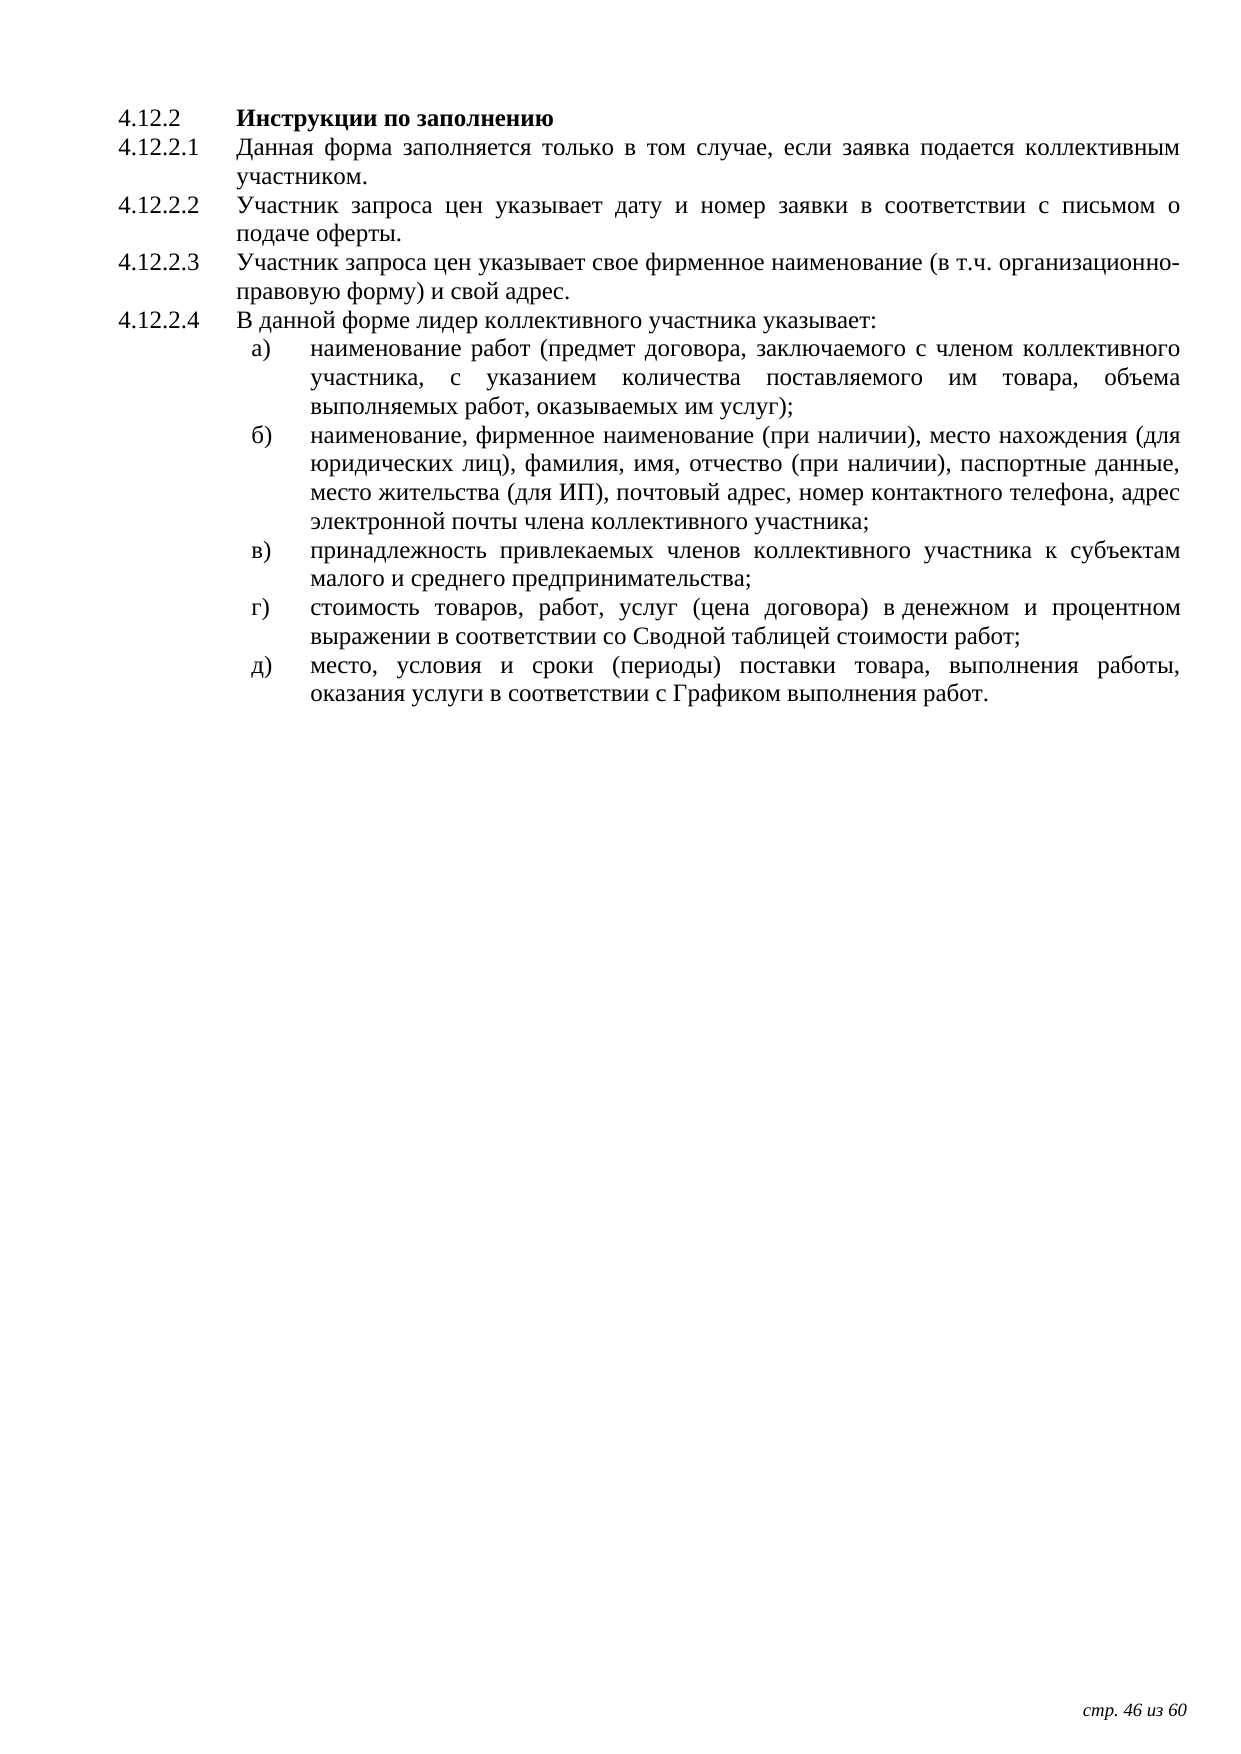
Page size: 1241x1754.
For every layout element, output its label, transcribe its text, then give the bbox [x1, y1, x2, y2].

text Участник запроса цен указывает свое фирменное наименование (в т.ч. организационно-правовую форму) и свой адрес. [118, 247, 1181, 305]
list наименование, фирменное наименование (при наличии), место нахождения (для юридических лиц), фамилия, имя, отчество (при наличии), паспортные данные, место жительства (для ИП), почтовый адрес, номер контактного телефона, адрес электронной почты члена коллективного участника; [251, 420, 1181, 535]
text Участник запроса цен указывает дату и номер заявки в соответствии с письмом о подаче оферты. [118, 190, 1181, 247]
text Инструкции по заполнению [118, 103, 1181, 132]
list наименование работ (предмет договора, заключаемого с членом коллективного участника, с указанием количества поставляемого им товара, объема выполняемых работ, оказываемых им услуг); [251, 333, 1181, 420]
list место, условия и сроки (периоды) поставки товара, выполнения работы, оказания услуги в соответствии с Графиком выполнения работ. [251, 650, 1181, 707]
list принадлежность привлекаемых членов коллективного участника к субъектам малого и среднего предпринимательства; [251, 535, 1181, 592]
text Данная форма заполняется только в том случае, если заявка подается коллективным участником. [118, 132, 1181, 190]
list стоимость товаров, работ, услуг (цена договора) в денежном и процентном выражении в соответствии со Сводной таблицей стоимости работ; [251, 592, 1181, 650]
text В данной форме лидер коллективного участника указывает: [118, 305, 1181, 333]
